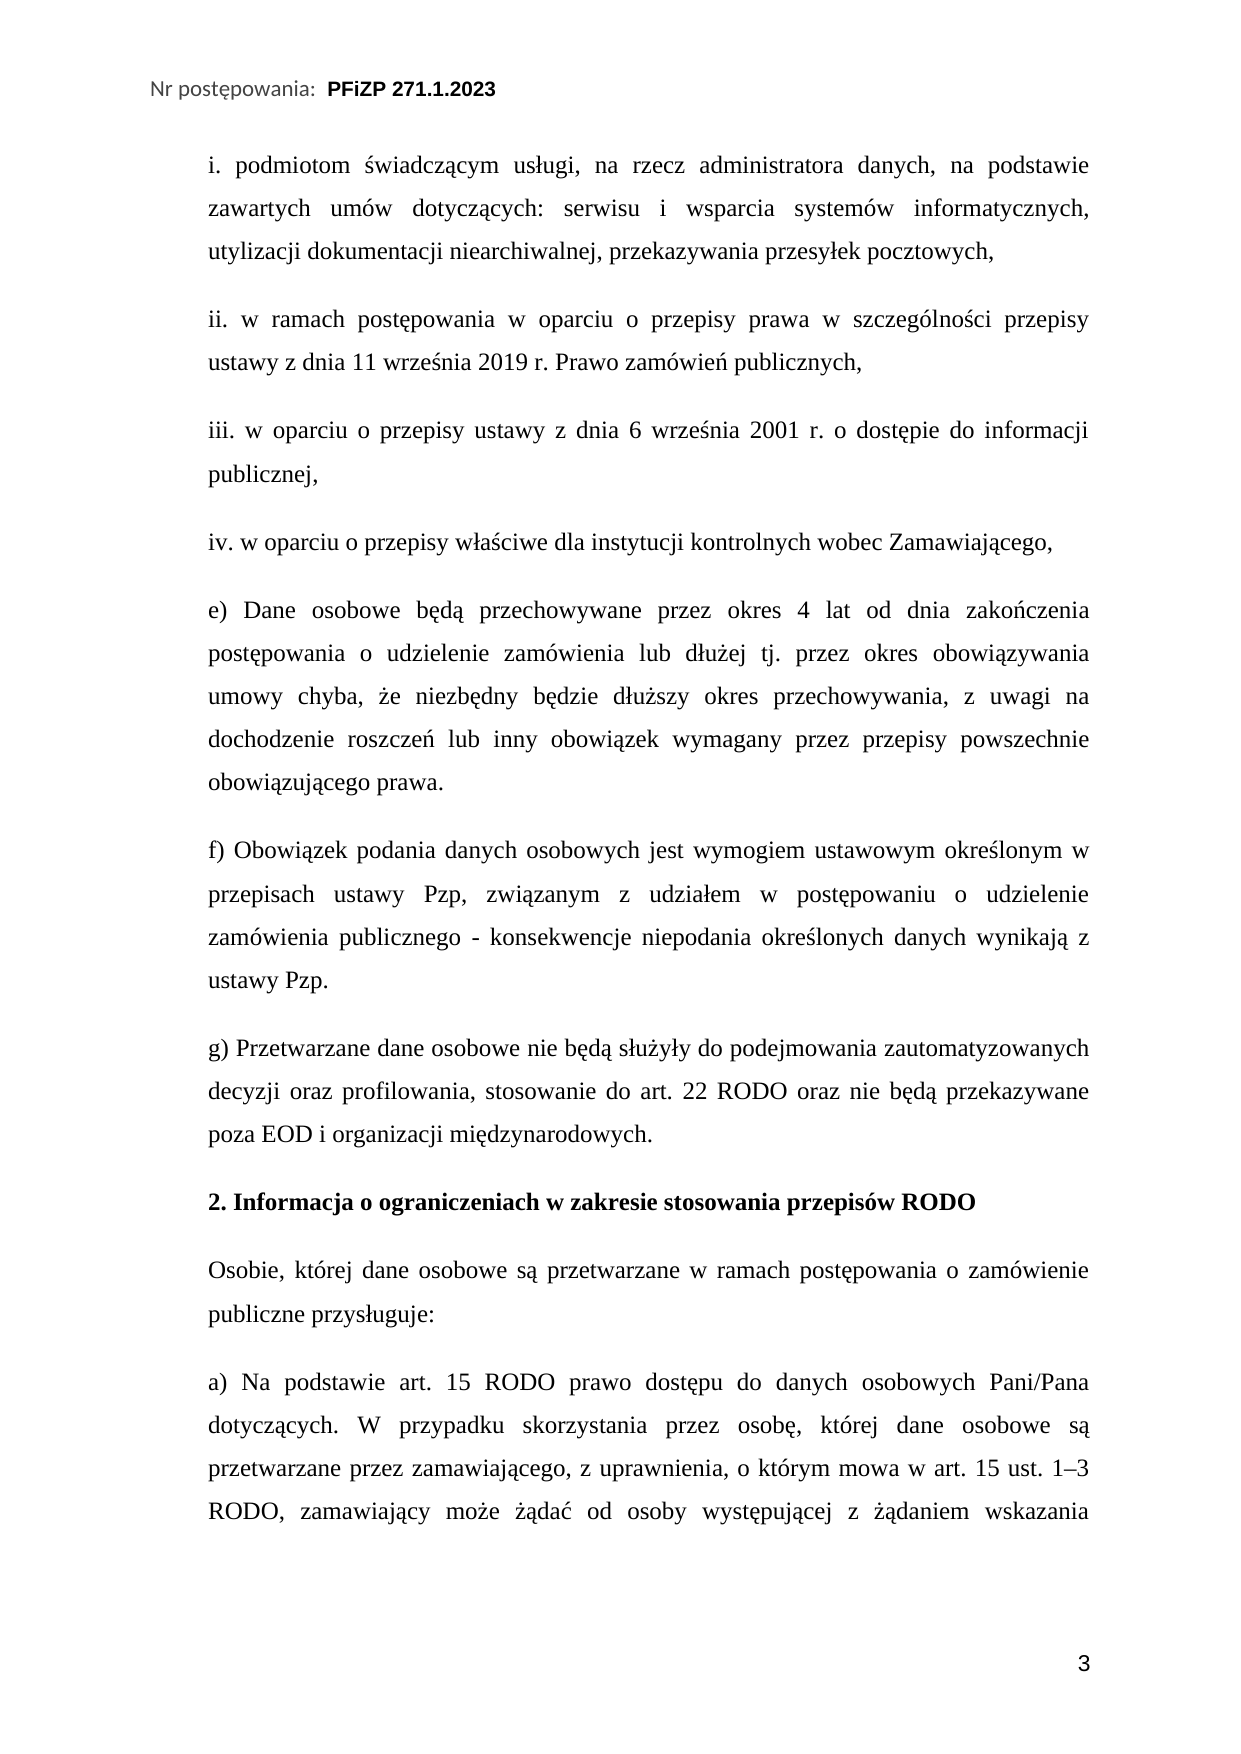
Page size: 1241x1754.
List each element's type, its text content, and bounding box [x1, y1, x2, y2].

text f) Obowiązek podania danych osobowych jest wymogiem ustawowym określonym w przepisach ustawy Pzp, związanym z udziałem w postępowaniu o udzielenie zamówienia publicznego - konsekwencje niepodania określonych danych wynikają z ustawy Pzp. [208, 836, 1090, 994]
text Osobie, której dane osobowe są przetwarzane w ramach postępowania o zamówienie publiczne przysługuje: [208, 1256, 1090, 1327]
text iii. w oparciu o przepisy ustawy z dnia 6 września 2001 r. o dostępie do informacji publicznej, [208, 416, 1090, 487]
text g) Przetwarzane dane osobowe nie będą służyły do podejmowania zautomatyzowanych decyzji oraz profilowania, stosowanie do art. 22 RODO oraz nie będą przekazywane poza EOD i organizacji międzynarodowych. [208, 1033, 1090, 1148]
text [208, 1367, 1090, 1525]
text 2. Informacja o ograniczeniach w zakresie stosowania przepisów RODO [208, 1187, 1090, 1216]
text ii. w ramach postępowania w oparciu o przepisy prawa w szczególności przepisy ustawy z dnia 11 września 2019 r. Prawo zamówień publicznych, [208, 304, 1090, 376]
text iv. w oparciu o przepisy właściwe dla instytucji kontrolnych wobec Zamawiającego, [208, 527, 1090, 556]
text i. podmiotom świadczącym usługi, na rzecz administratora danych, na podstawie zawartych umów dotyczących: serwisu i wsparcia systemów informatycznych, utylizacji dokumentacji niearchiwalnej, przekazywania przesyłek pocztowych, [208, 150, 1090, 265]
text e) Dane osobowe będą przechowywane przez okres 4 lat od dnia zakończenia postępowania o udzielenie zamówienia lub dłużej tj. przez okres obowiązywania umowy chyba, że niezbędny będzie dłuższy okres przechowywania, z uwagi na dochodzenie roszczeń lub inny obowiązek wymagany przez przepisy powszechnie obowiązującego prawa. [208, 595, 1090, 796]
